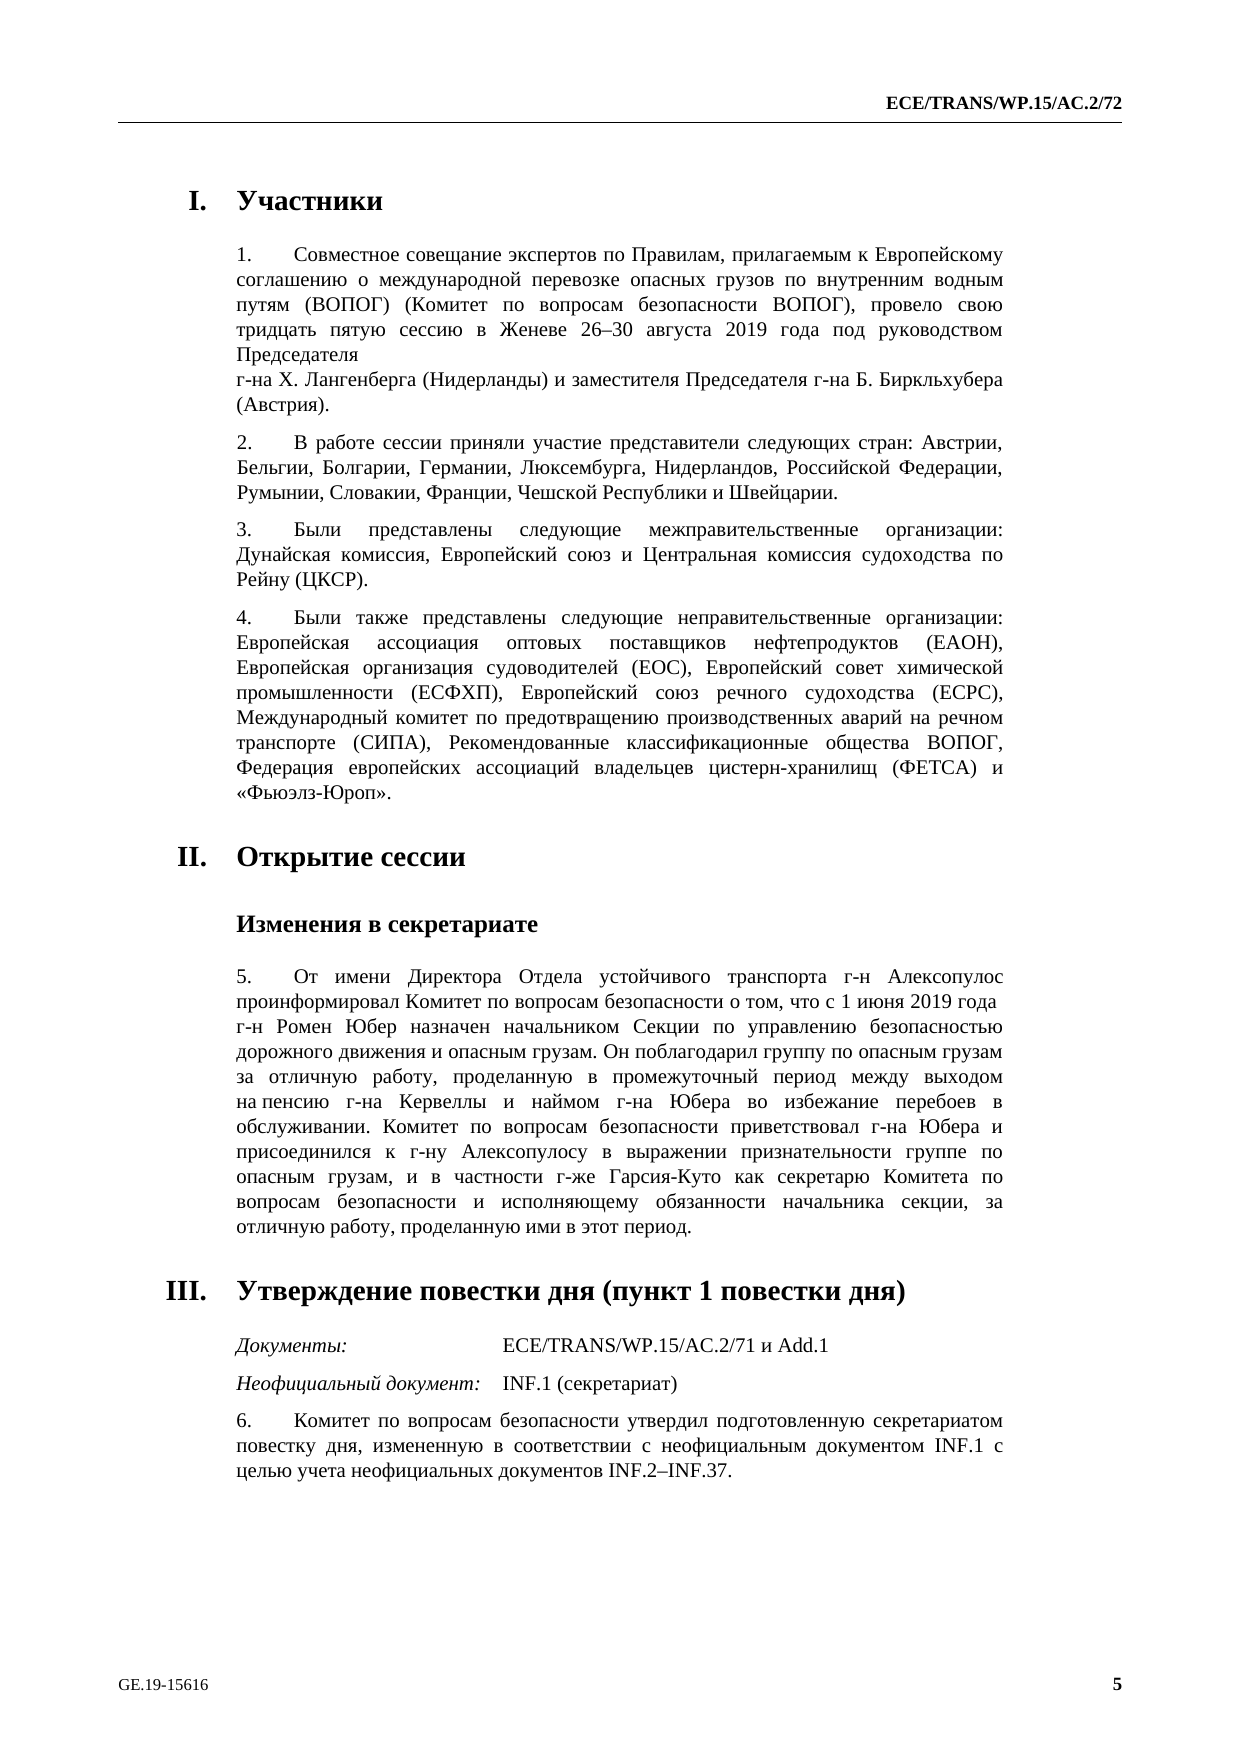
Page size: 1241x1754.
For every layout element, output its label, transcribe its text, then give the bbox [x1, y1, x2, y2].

text Изменения в секретариате [118, 910, 1004, 938]
text II. Открытие сессии [118, 841, 1004, 873]
text 2. В работе сессии приняли участие представители следующих стран: Австрии, Бельгии, Болгарии, Германии, Люксембурга, Нидерландов, Российской Федерации, Румынии, Словакии, Франции, Чешской Республики и Швейцарии. [237, 429, 1003, 504]
text Неофициальный документ: INF.1 (секретариат) [236, 1369, 1004, 1394]
text III. Утверждение повестки дня (пункт 1 повестки дня) [118, 1276, 1004, 1307]
text 6. Комитет по вопросам безопасности утвердил подготовленную секретариатом повестку дня, измененную в соответствии с неофициальным документом INF.1 с целью учета неофициальных документов INF.2–INF.37. [236, 1407, 1004, 1482]
text I. Участники [118, 185, 1004, 216]
text Документы: ECE/TRANS/WP.15/AC.2/71 и Add.1 [236, 1332, 1004, 1357]
text 1. Совместное совещание экспертов по Правилам, прилагаемым к Европейскому соглашению о международной перевозке опасных грузов по внутренним водным путям (ВОПОГ) (Комитет по вопросам безопасности ВОПОГ), провело свою тридцать пятую сессию в Женеве 26–30 августа 2019 года под руководством Председателя г-на Х. Лангенберга (Нидерланды) и заместителя Председателя г-на Б. Биркльхубера (Австрия). [236, 241, 1004, 416]
text 5. От имени Директора Отдела устойчивого транспорта г-н Алексопулос проинформировал Комитет по вопросам безопасности о том, что с 1 июня 2019 года г-н Ромен Юбер назначен начальником Секции по управлению безопасностью дорожного движения и опасным грузам. Он поблагодарил группу по опасным грузам за отличную работу, проделанную в промежуточный период между выходом на пенсию г-на Кервеллы и наймом г-на Юбера во избежание перебоев в обслуживании. Комитет по вопросам безопасности приветствовал г-на Юбера и присоединился к г-ну Алексопулосу в выражении признательности группе по опасным грузам, и в частности г-же Гарсия-Куто как секретарю Комитета по вопросам безопасности и исполняющему обязанности начальника секции, за отличную работу, проделанную ими в этот период. [236, 963, 1004, 1238]
text 4. Были также представлены следующие неправительственные организации: Европейская ассоциация оптовых поставщиков нефтепродуктов (ЕАОН), Европейская организация судоводителей (ЕОС), Европейский совет химической промышленности (ЕСФХП), Европейский союз речного судоходства (ЕСРС), Международный комитет по предотвращению производственных аварий на речном транспорте (СИПА), Рекомендованные классификационные общества ВОПОГ, Федерация европейских ассоциаций владельцев цистерн-хранилищ (ФЕТСА) и «Фьюэлз-Юроп». [236, 604, 1004, 804]
text 3. Были представлены следующие межправительственные организации: Дунайская комиссия, Европейский союз и Центральная комиссия судоходства по Рейну (ЦКСР). [236, 516, 1004, 591]
